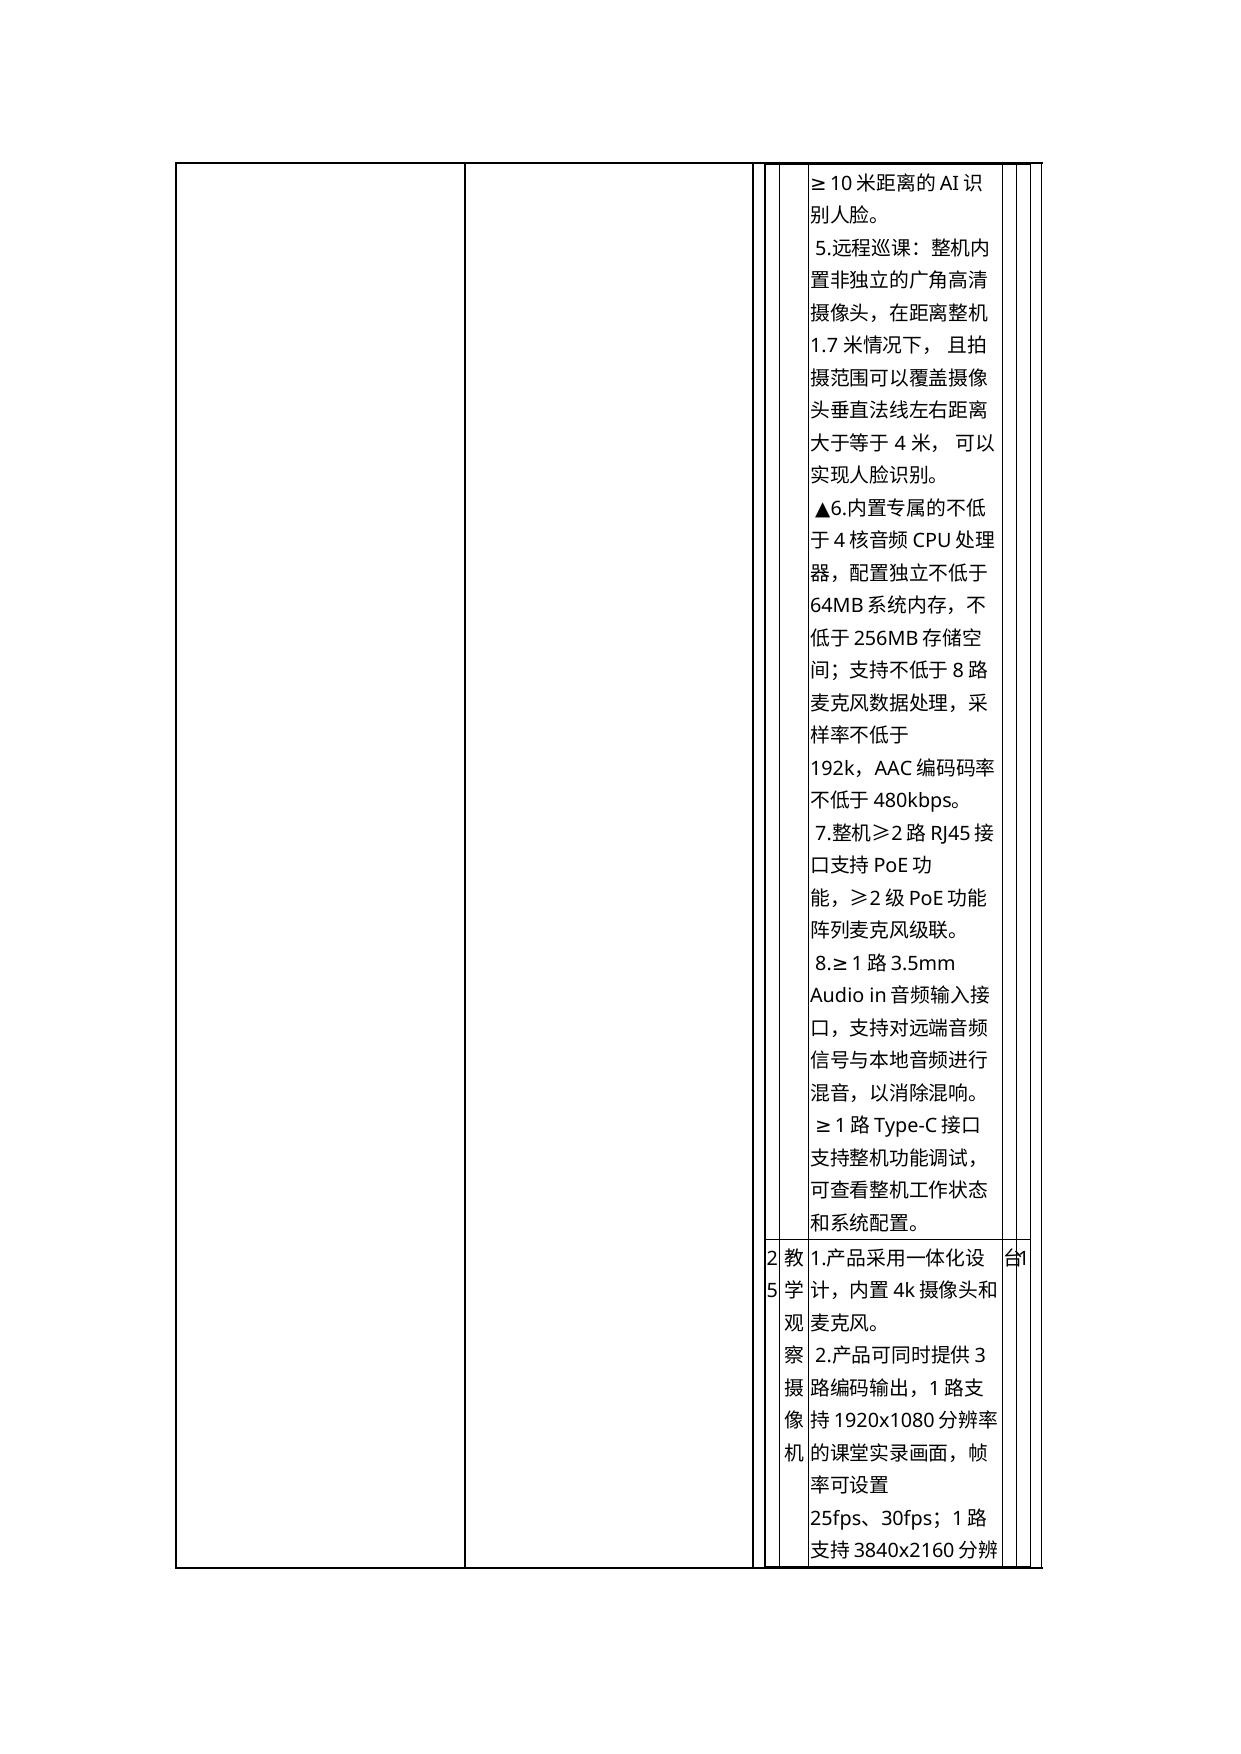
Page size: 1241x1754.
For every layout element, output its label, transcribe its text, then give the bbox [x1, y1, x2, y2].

table_cell [809, 165, 1002, 1239]
table_cell [780, 165, 808, 1239]
table_cell [466, 164, 752, 1567]
table_cell [1003, 165, 1016, 1239]
table_cell [809, 1240, 1002, 1566]
table_cell [1017, 1240, 1030, 1566]
table_cell 1 [177, 164, 464, 1567]
table_cell [1031, 164, 1041, 1567]
table_cell [1017, 165, 1030, 1239]
table_cell [754, 164, 764, 1567]
table_cell [780, 1240, 808, 1566]
table_cell [766, 1240, 779, 1566]
table_cell [1003, 1240, 1016, 1566]
table_cell [766, 165, 779, 1239]
